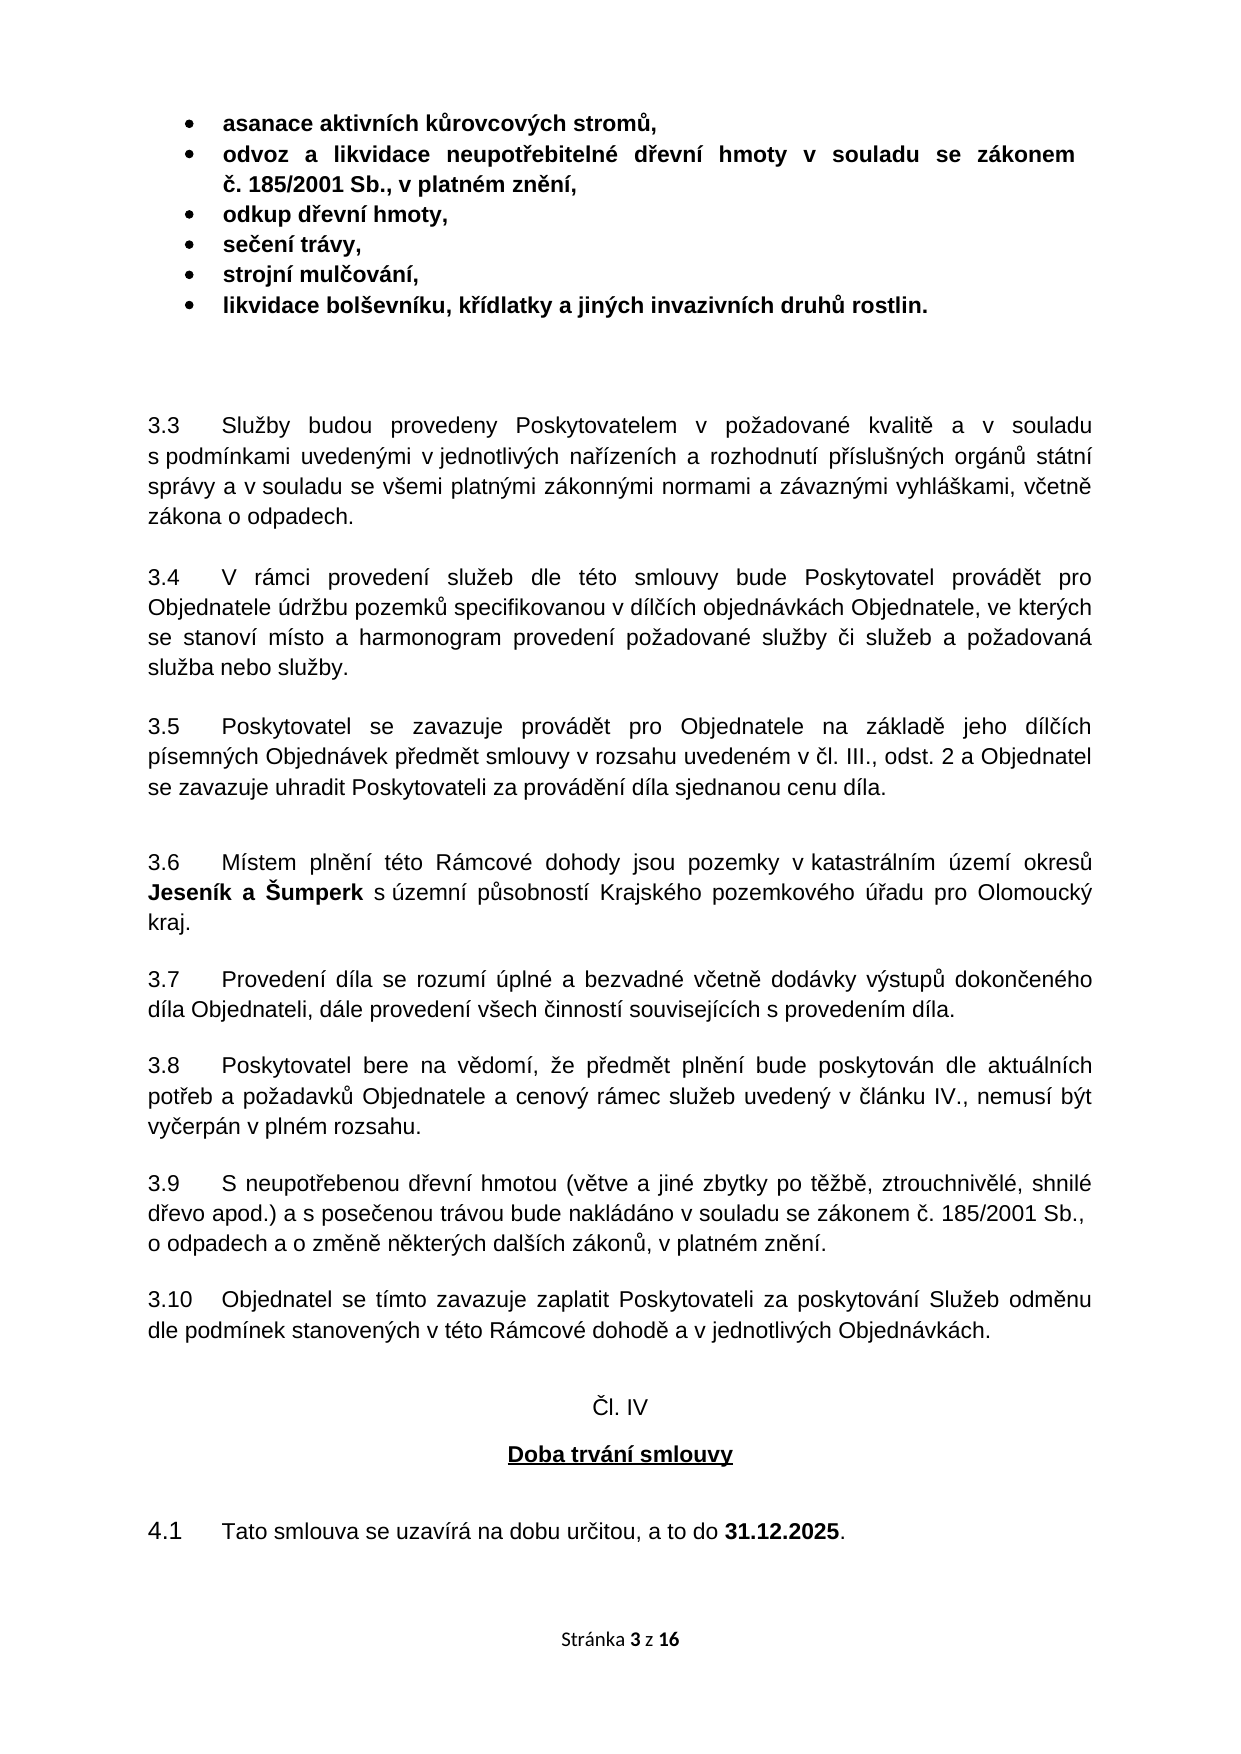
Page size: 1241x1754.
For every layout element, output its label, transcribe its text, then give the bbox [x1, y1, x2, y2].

list strojní mulčování, [185, 261, 1092, 288]
list Místem plnění této Rámcové dohody jsou pozemky v katastrálním území okresů Jeseník a Šumperk s územní působností Krajského pozemkového úřadu pro Olomoucký kraj. [148, 849, 1093, 936]
list Provedení díla se rozumí úplné a bezvadné včetně dodávky výstupů dokončeného díla Objednateli, dále provedení všech činností souvisejících s provedením díla. [148, 966, 1093, 1022]
list Poskytovatel bere na vědomí, že předmět plnění bude poskytován dle aktuálních potřeb a požadavků Objednatele a cenový rámec služeb uvedený v článku IV., nemusí být vyčerpán v plném rozsahu. [148, 1052, 1093, 1139]
list likvidace bolševníku, křídlatky a jiných invazivních druhů rostlin. [185, 292, 1092, 318]
list Tato smlouva se uzavírá na dobu určitou, a to do 31.12.2025. [148, 1516, 1093, 1545]
list odkup dřevní hmoty, [185, 201, 1092, 227]
list Objednatel se tímto zavazuje zaplatit Poskytovateli za poskytování Služeb odměnu dle podmínek stanovených v této Rámcové dohodě a v jednotlivých Objednávkách. [148, 1286, 1093, 1343]
list odvoz a likvidace neupotřebitelné dřevní hmoty v souladu se zákonem č. 185/2001 Sb., v platném znění, [185, 141, 1092, 197]
list sečení trávy, [185, 231, 1092, 257]
list S neupotřebenou dřevní hmotou (větve a jiné zbytky po těžbě, ztrouchnivělé, shnilé dřevo apod.) a s posečenou trávou bude nakládáno v souladu se zákonem č. 185/2001 Sb., o odpadech a o změně některých dalších zákonů, v platném znění. [148, 1169, 1093, 1256]
text Čl. IV [148, 1394, 1093, 1420]
list Poskytovatel se zavazuje provádět pro Objednatele na základě jeho dílčích písemných Objednávek předmět smlouvy v rozsahu uvedeném v čl. III., odst. 2 a Objednatel se zavazuje uhradit Poskytovateli za provádění díla sjednanou cenu díla. [148, 713, 1093, 800]
list asanace aktivních kůrovcových stromů, [185, 110, 1092, 137]
list Služby budou provedeny Poskytovatelem v požadované kvalitě a v souladu s podmínkami uvedenými v jednotlivých nařízeních a rozhodnutí příslušných orgánů státní správy a v souladu se všemi platnými zákonnými normami a závaznými vyhláškami, včetně zákona o odpadech. [148, 412, 1093, 529]
subtitle Doba trvání smlouvy [148, 1441, 1093, 1467]
list V rámci provedení služeb dle této smlouvy bude Poskytovatel provádět pro Objednatele údržbu pozemků specifikovanou v dílčích objednávkách Objednatele, ve kterých se stanoví místo a harmonogram provedení požadované služby či služeb a požadovaná služba nebo služby. [148, 563, 1093, 680]
